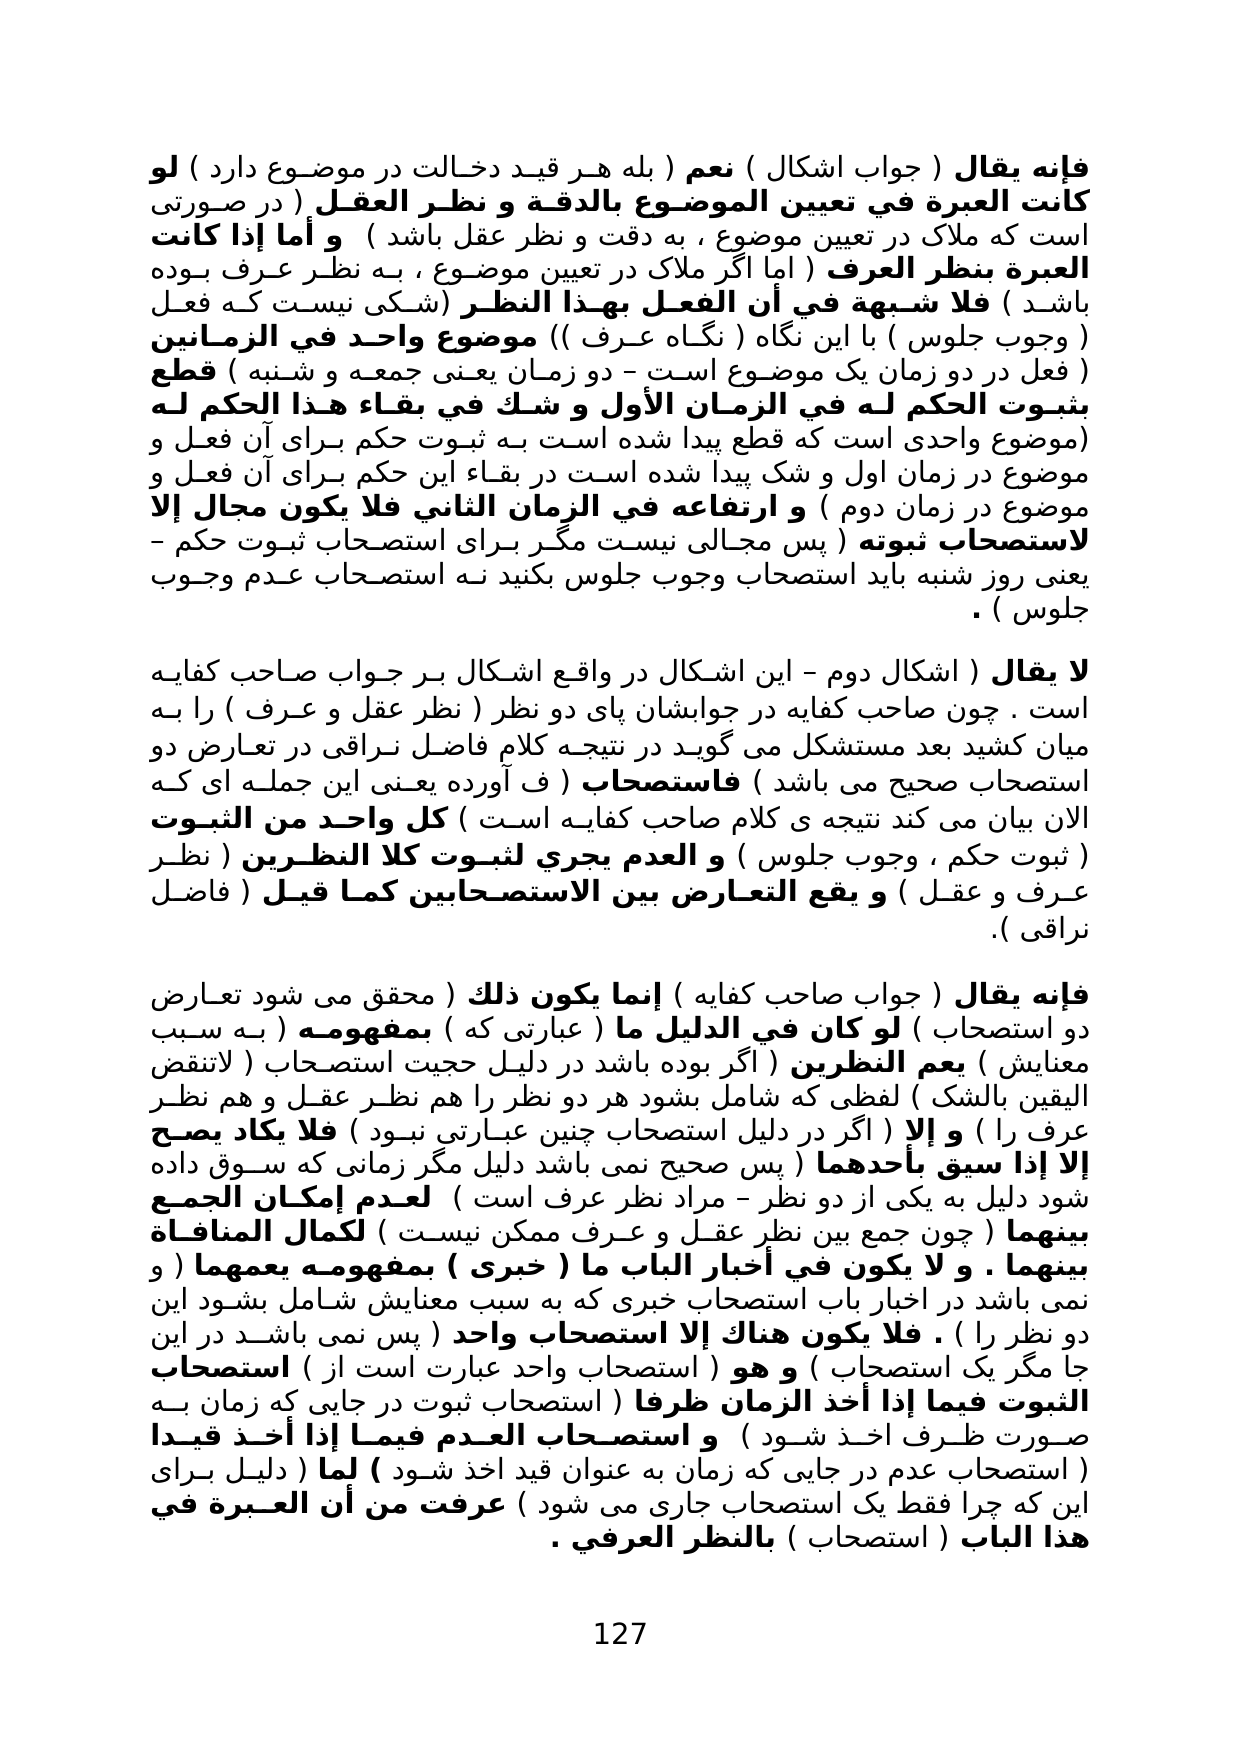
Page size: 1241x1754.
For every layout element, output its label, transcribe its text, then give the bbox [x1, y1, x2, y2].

text تطبیق : [150, 370, 1090, 404]
text فإنه يقال ( جواب اشکال ) نعم ( بله هر قید دخالت در موضوع دارد ) لو كانت العبرة في تعيين الموضوع بالدقة و نظر العقل ( در صورتی است که ملاک در تعیین موضوع ، به دقت و نظر عقل باشد ) و أما إذا كانت العبرة بنظر العرف ( اما اگر ملاک در تعیین موضوع ، به نظر عرف بوده باشد ) فلا شبهة في أن الفعل بهذا النظر (شکی نیست که فعل ( وجوب جلوس ) با این نگاه ( نگاه عرف )) موضوع واحد في الزمانين ( فعل در دو زمان یک موضوع است – دو زمان یعنی جمعه و شنبه ) قطع بثبوت الحكم له في الزمان الأول و شك في بقاء هذا الحكم له (موضوع واحدی است که قطع پیدا شده است به ثبوت حکم برای آن فعل و موضوع در زمان اول و شک پیدا شده است در بقاء این حکم برای آن فعل و موضوع در زمان دوم ) و ارتفاعه في الزمان الثاني فلا يكون مجال إلا لاستصحاب ثبوته ( پس مجالی نیست مگر برای استصحاب ثبوت حکم – یعنی روز شنبه باید استصحاب وجوب جلوس بکنید نه استصحاب عدم وجوب جلوس ) . [150, 805, 1090, 1280]
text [150, 150, 1090, 257]
text لا يقال ( اشکال دوم – این اشکال در واقع اشکال بر جواب صاحب کفایه است . چون صاحب کفایه در جوابشان پای دو نظر ( نظر عقل و عرف ) را به میان کشید بعد مستشکل می گوید در نتیجه کلام فاضل نراقی در تعارض دو استصحاب صحیح می باشد ) فاستصحاب ( ف آورده یعنی این جمله ای که الان بیان می کند نتیجه ی کلام صاحب کفایه است ) كل واحد من الثبوت ( ثبوت حکم ، وجوب جلوس ) و العدم يجري لثبوت كلا النظرين ( نظر عرف و عقل ) و يقع التعارض بين الاستصحابين كما قيل ( فاضل نراقی ). [150, 1309, 1090, 1600]
text لا يقال : إن الزمان لا محالة يكون من قيود الموضوع ( زمان قهرا می باشد از قیود موضوع ) و إن أخذ ظرفا لثبوت الحكم في دليله ( هرچند در لسان دلیل این زمان ظرف برای ثبوت حکم است ) ضرورة ( تعلیل لامحاله من قیود الموضوع – چرا زمان از قید موضوع است ؟ چون دخالت دارد در مناط الحکم و هر چیزی که در مناط الحکم دخالت داشته باشد می شود قید الموضوع ) دخل مثل الزمان ( بخاطر این که بدیهی است که دخالت دارد امثال زمان در آن چیزی که ان چیز مناط است برای ثبوت حکم ) فيما هو المناط لثبوته فلا مجال إلا لاستصحاب عدمه ( در نتیجه مجالی نیست مگر برای استصحاب عدم حکم – استصحاب عدم وجوب جلوس ) . [150, 436, 1090, 776]
